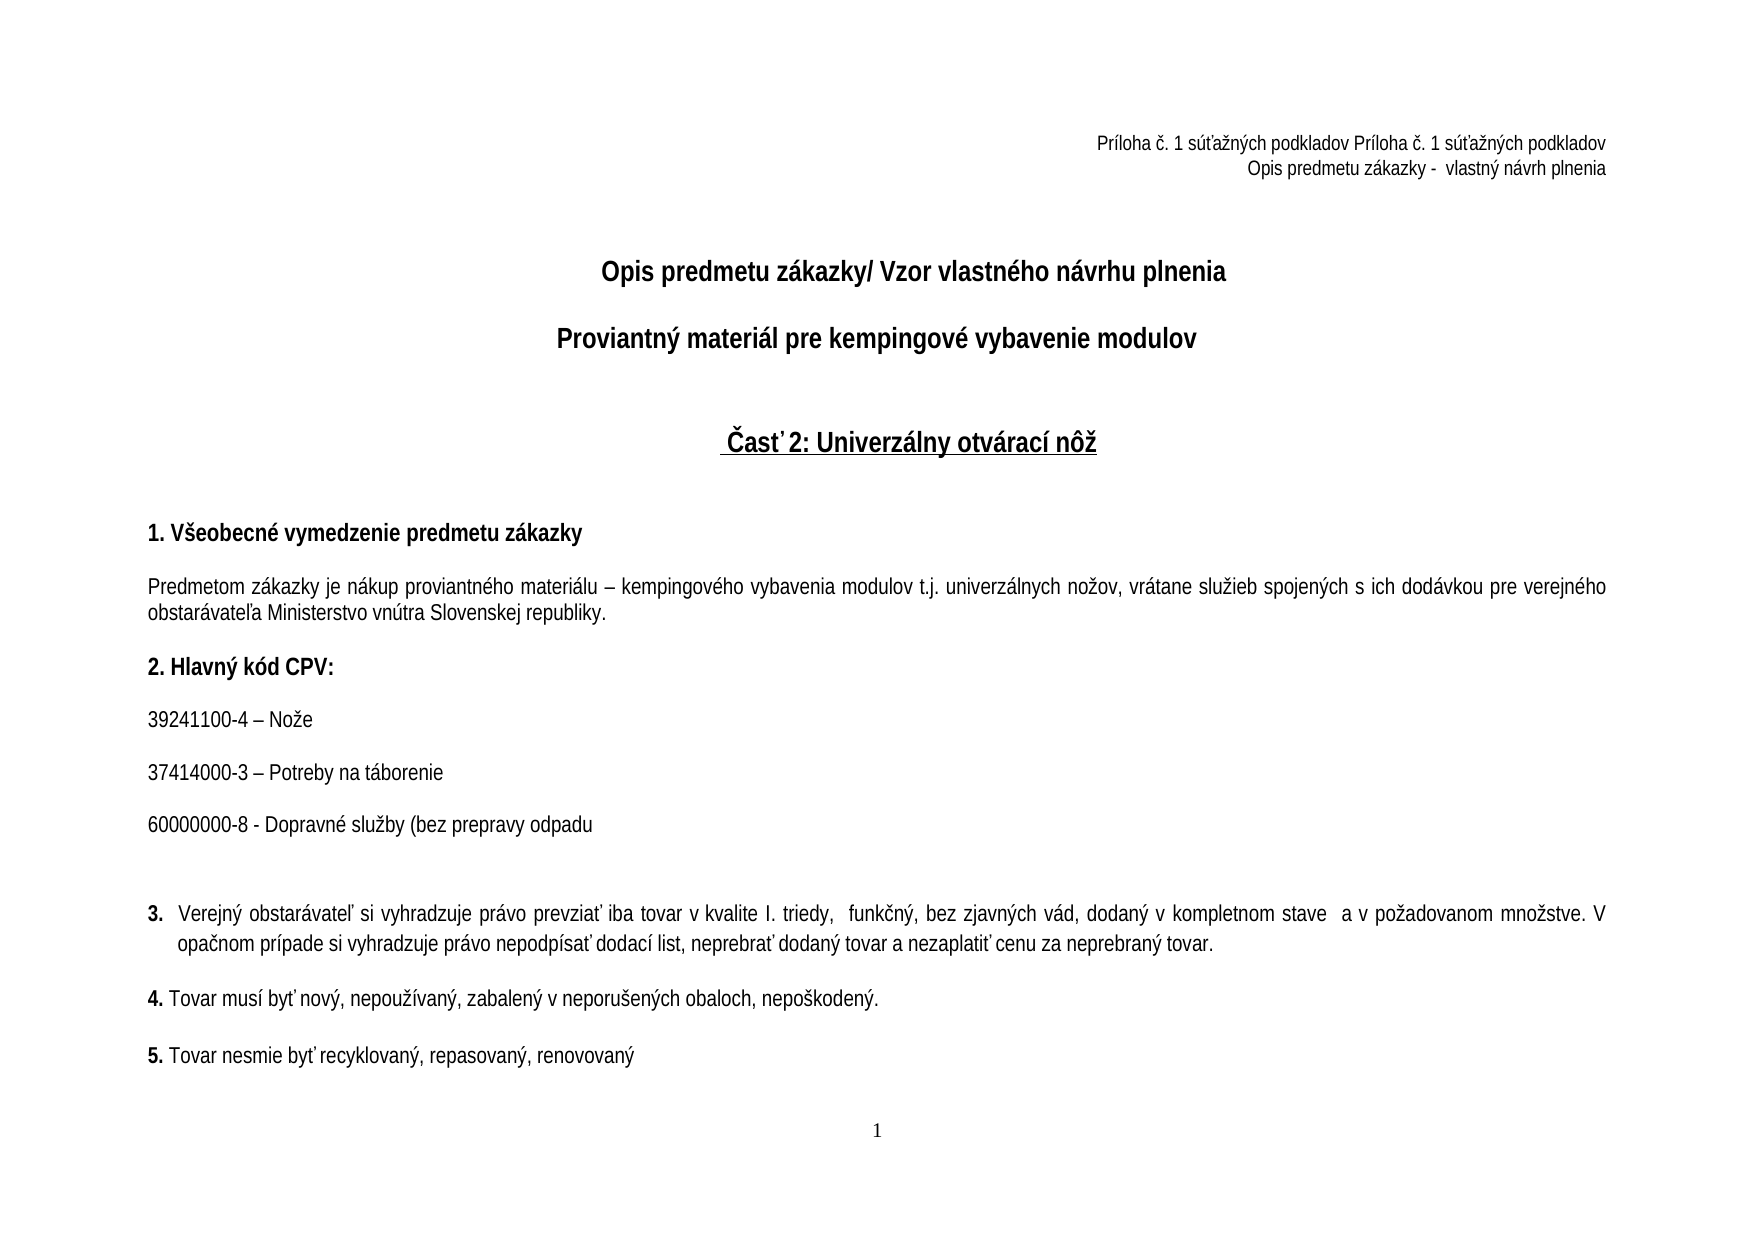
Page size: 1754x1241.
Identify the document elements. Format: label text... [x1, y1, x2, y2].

text 3. Verejný obstarávateľ si vyhradzuje právo prevziať iba tovar v kvalite I. triedy, funkčný, bez zjavných vád, dodaný v kompletnom stave a v požadovanom množstve. V opačnom prípade si vyhradzuje právo nepodpísať dodací list, neprebrať dodaný tovar a nezaplatiť cenu za neprebraný tovar. [148, 900, 1606, 956]
text 5. Tovar nesmie byť recyklovaný, repasovaný, renovovaný [148, 1042, 1606, 1068]
text Opis predmetu zákazky - vlastný návrh plnenia [148, 155, 1606, 180]
text Proviantný materiál pre kempingové vybavenie modulov [148, 321, 1606, 355]
text Časť 2: Univerzálny otvárací nôž [148, 425, 1606, 458]
text Príloha č. 1 súťažných podkladov Príloha č. 1 súťažných podkladov [148, 130, 1606, 155]
text Predmetom zákazky je nákup proviantného materiálu – kempingového vybavenia modulov t.j. univerzálnych nožov, vrátane služieb spojených s ich dodávkou pre verejného obstarávateľa Ministerstvo vnútra Slovenskej republiky. [148, 573, 1606, 626]
text 60000000-8 - Dopravné služby (bez prepravy odpadu [148, 811, 1606, 837]
text 4. Tovar musí byť nový, nepoužívaný, zabalený v neporušených obaloch, nepoškodený. [148, 985, 1606, 1012]
text 1. Všeobecné vymedzenie predmetu zákazky [148, 518, 1606, 547]
text 37414000-3 – Potreby na táborenie [148, 758, 1606, 785]
list 2. Hlavný kód CPV: [148, 652, 1606, 681]
text Opis predmetu zákazky/ Vzor vlastného návrhu plnenia [148, 254, 1606, 288]
text 39241100-4 – Nože [148, 706, 1606, 732]
